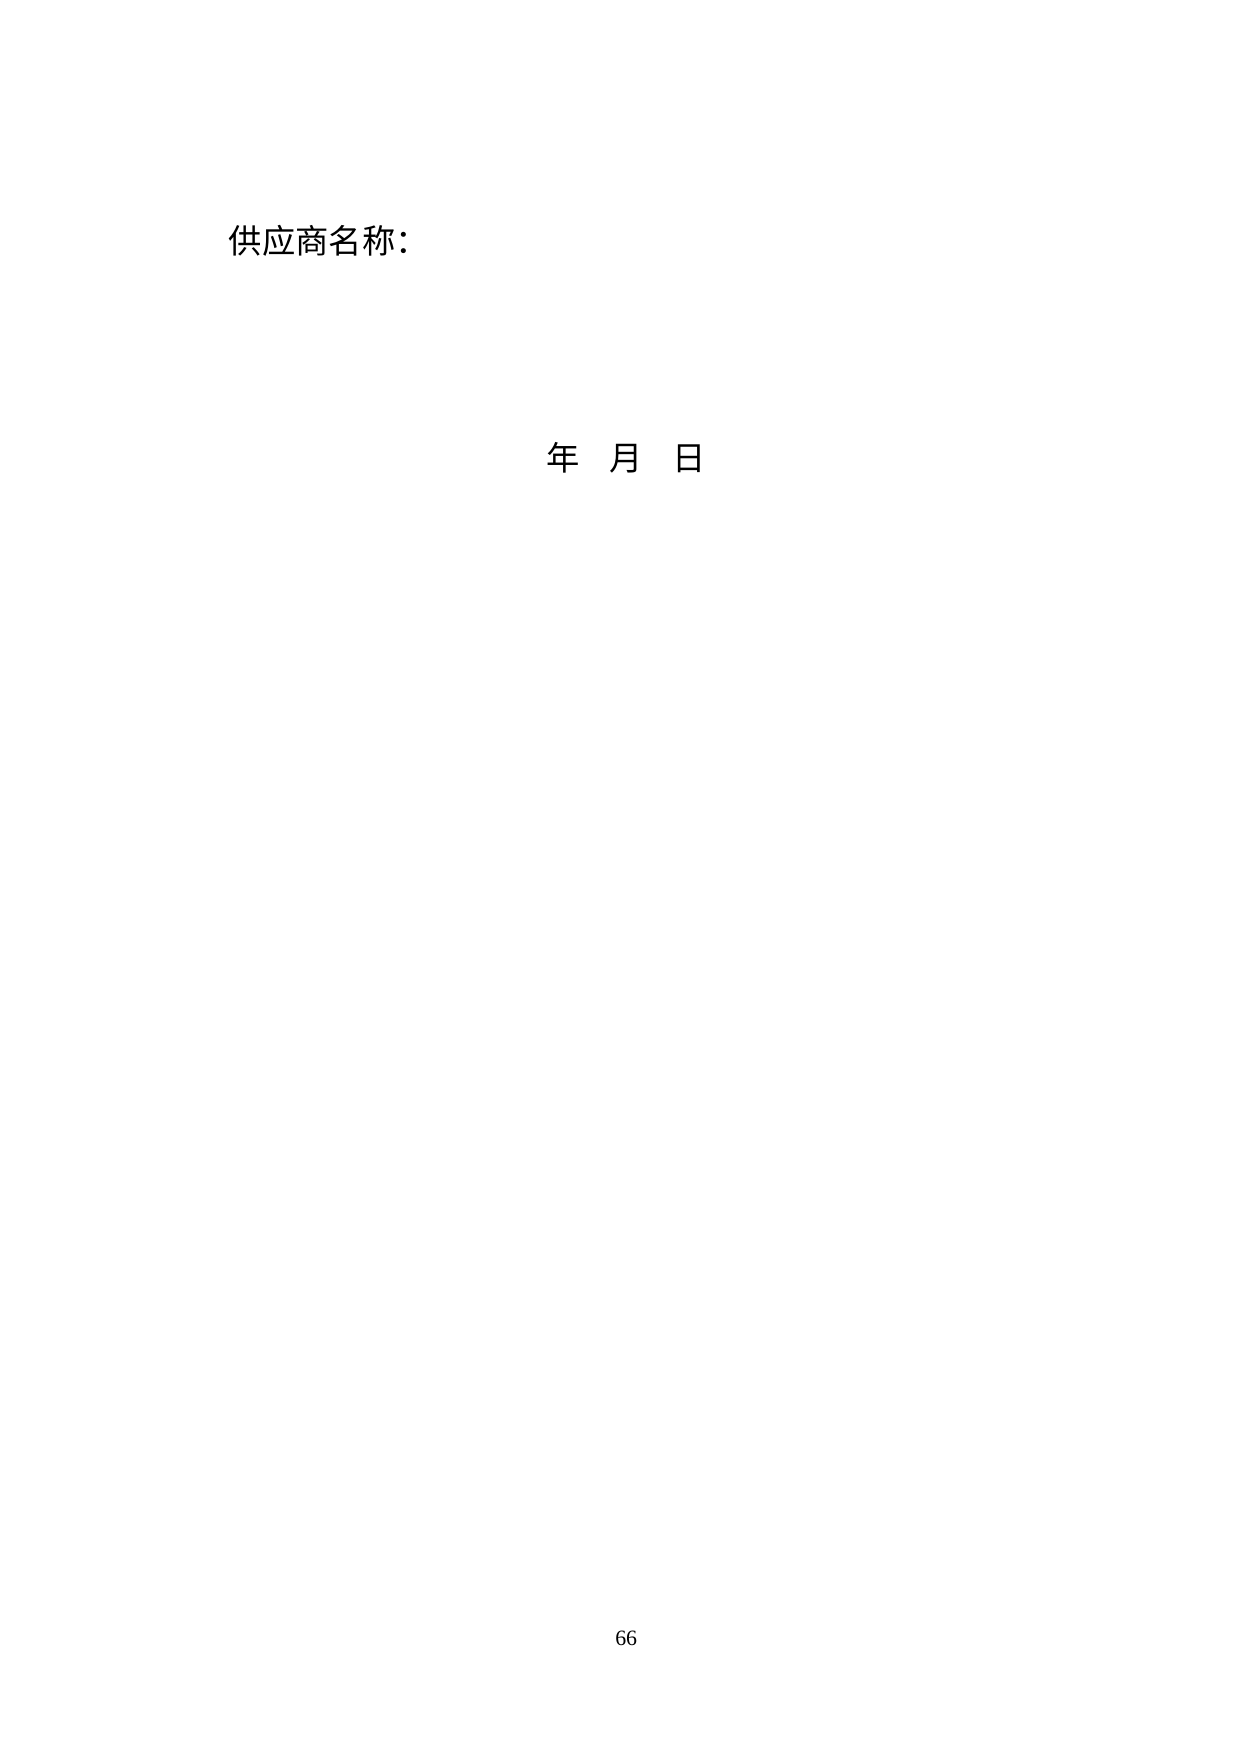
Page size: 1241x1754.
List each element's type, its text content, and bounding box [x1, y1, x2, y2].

text 供应商名称： [153, 215, 1098, 263]
text 年 月 日 [153, 432, 1098, 480]
